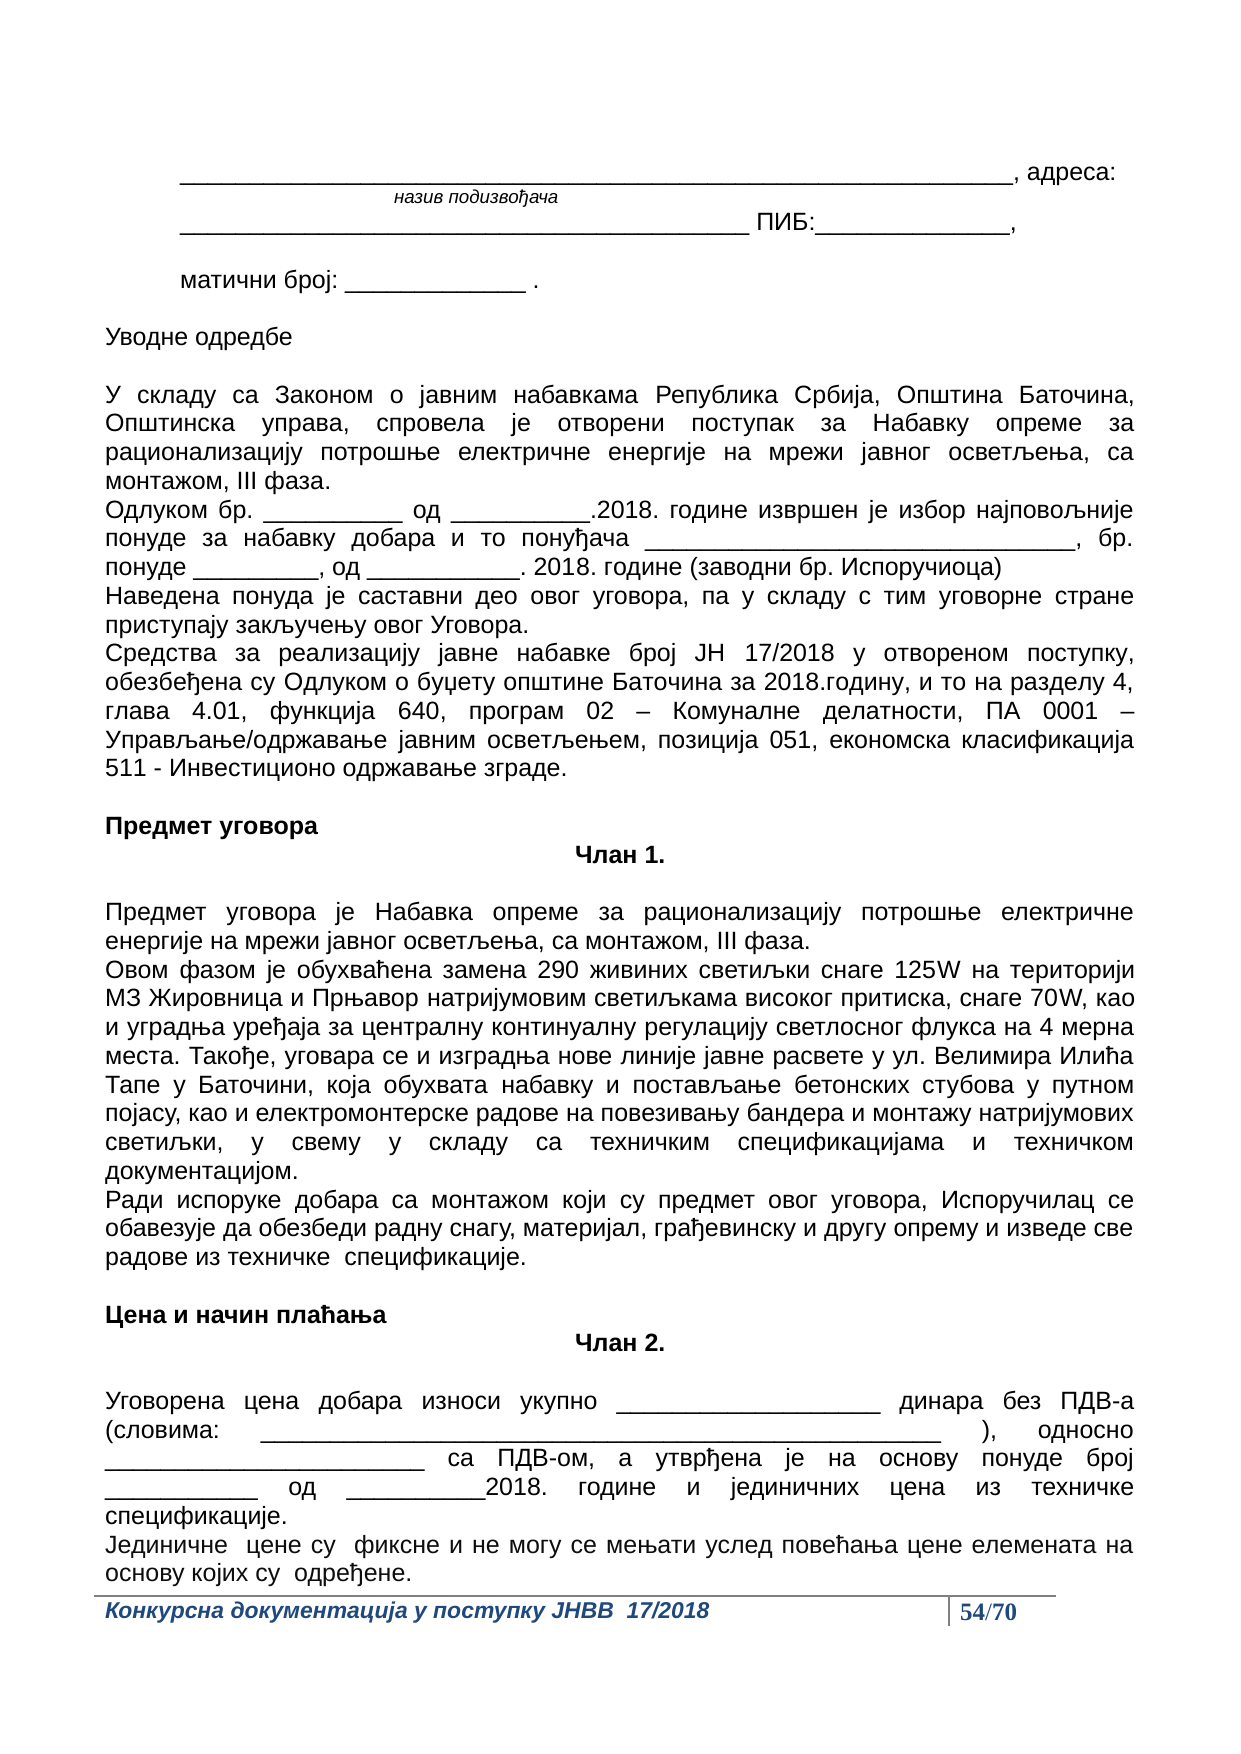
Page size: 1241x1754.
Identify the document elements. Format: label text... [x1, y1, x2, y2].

text _________________________________________ ПИБ:______________, [180, 207, 1135, 236]
text Јединичне цене су фиксне и не могу се мењати услед повећања цене елемената на основу којих су одређене. [105, 1529, 1135, 1587]
text Члан 1. [105, 839, 1135, 868]
text Одлуком бр. __________ од __________.2018. године извршен је избор најповољније понуде за набавку добара и то понуђача _______________________________, бр. понуде _________, од ___________. 2018. године (заводни бр. Испоручиоца) [105, 494, 1135, 581]
text Уводне одредбе [105, 322, 1135, 351]
text Наведена понуда је саставни део овог уговора, па у складу с тим уговорне стране приступају закључењу овог Уговора. [105, 581, 1135, 638]
text Предмет уговора је Набавка опреме за рационализацију потрошње електричне енергије на мрежи јавног осветљења, са монтажом, III фаза. [105, 897, 1135, 954]
text Овом фазом је обухваћена замена 290 живиних светиљки снаге 125W на територији МЗ Жировница и Прњавор натријумовим светиљкама високог притиска, снаге 70W, као и уградња уређаја за централну континуалну регулацију светлосног флукса на 4 мерна места. Такође, уговара се и изградња нове линије јавне расвете у ул. Велимира Илића Тапе у Баточини, која обухвата набавку и постављање бетонских стубова у путном појасу, као и електромонтерске радове на повезивању бандера и монтажу натријумових светиљки, у свему у складу са техничким спецификацијама и техничком документацијом. [105, 954, 1135, 1184]
text ____________________________________________________________, адреса: [180, 157, 1135, 186]
text назив подизвођача [180, 186, 1135, 207]
text У складу са Законом о јавним набавкама Република Србија, Општина Баточина, Општинска управа, спровела је отворени поступак за Набавку опреме за рационализацију потрошње електричне енергије на мрежи јавног осветљења, са монтажом, III фаза. [105, 379, 1135, 494]
text Уговорена цена добара износи укупно ___________________ динара без ПДВ-а (словима: _________________________________________________ ), односно _______________________ са ПДВ-ом, а утврђена је на основу понуде број ___________ од __________2018. године и јединичних цена из техничке спецификације. [105, 1386, 1135, 1529]
text Предмет уговора [105, 811, 1135, 839]
text Средства за реализацију јавне набавке број ЈН 17/2018 у отвореном поступку, обезбеђена су Одлуком о буџету општине Баточина за 2018.годину, и то на разделу 4, глава 4.01, функција 640, програм 02 – Комуналне делатности, ПА 0001 – Управљање/одржавање јавним осветљењем, позиција 051, економска класификација 511 - Инвестиционо одржавање зграде. [105, 638, 1135, 782]
text Цена и начин плаћања [105, 1299, 1135, 1328]
text Ради испоруке добара са монтажом који су предмет овог уговора, Испоручилац се обавезује да обезбеди радну снагу, материјал, грађевинску и другу опрему и изведе све радове из техничке спецификације. [105, 1184, 1135, 1271]
text Члан 2. [105, 1328, 1135, 1357]
text матични број: _____________ . [180, 264, 1135, 293]
